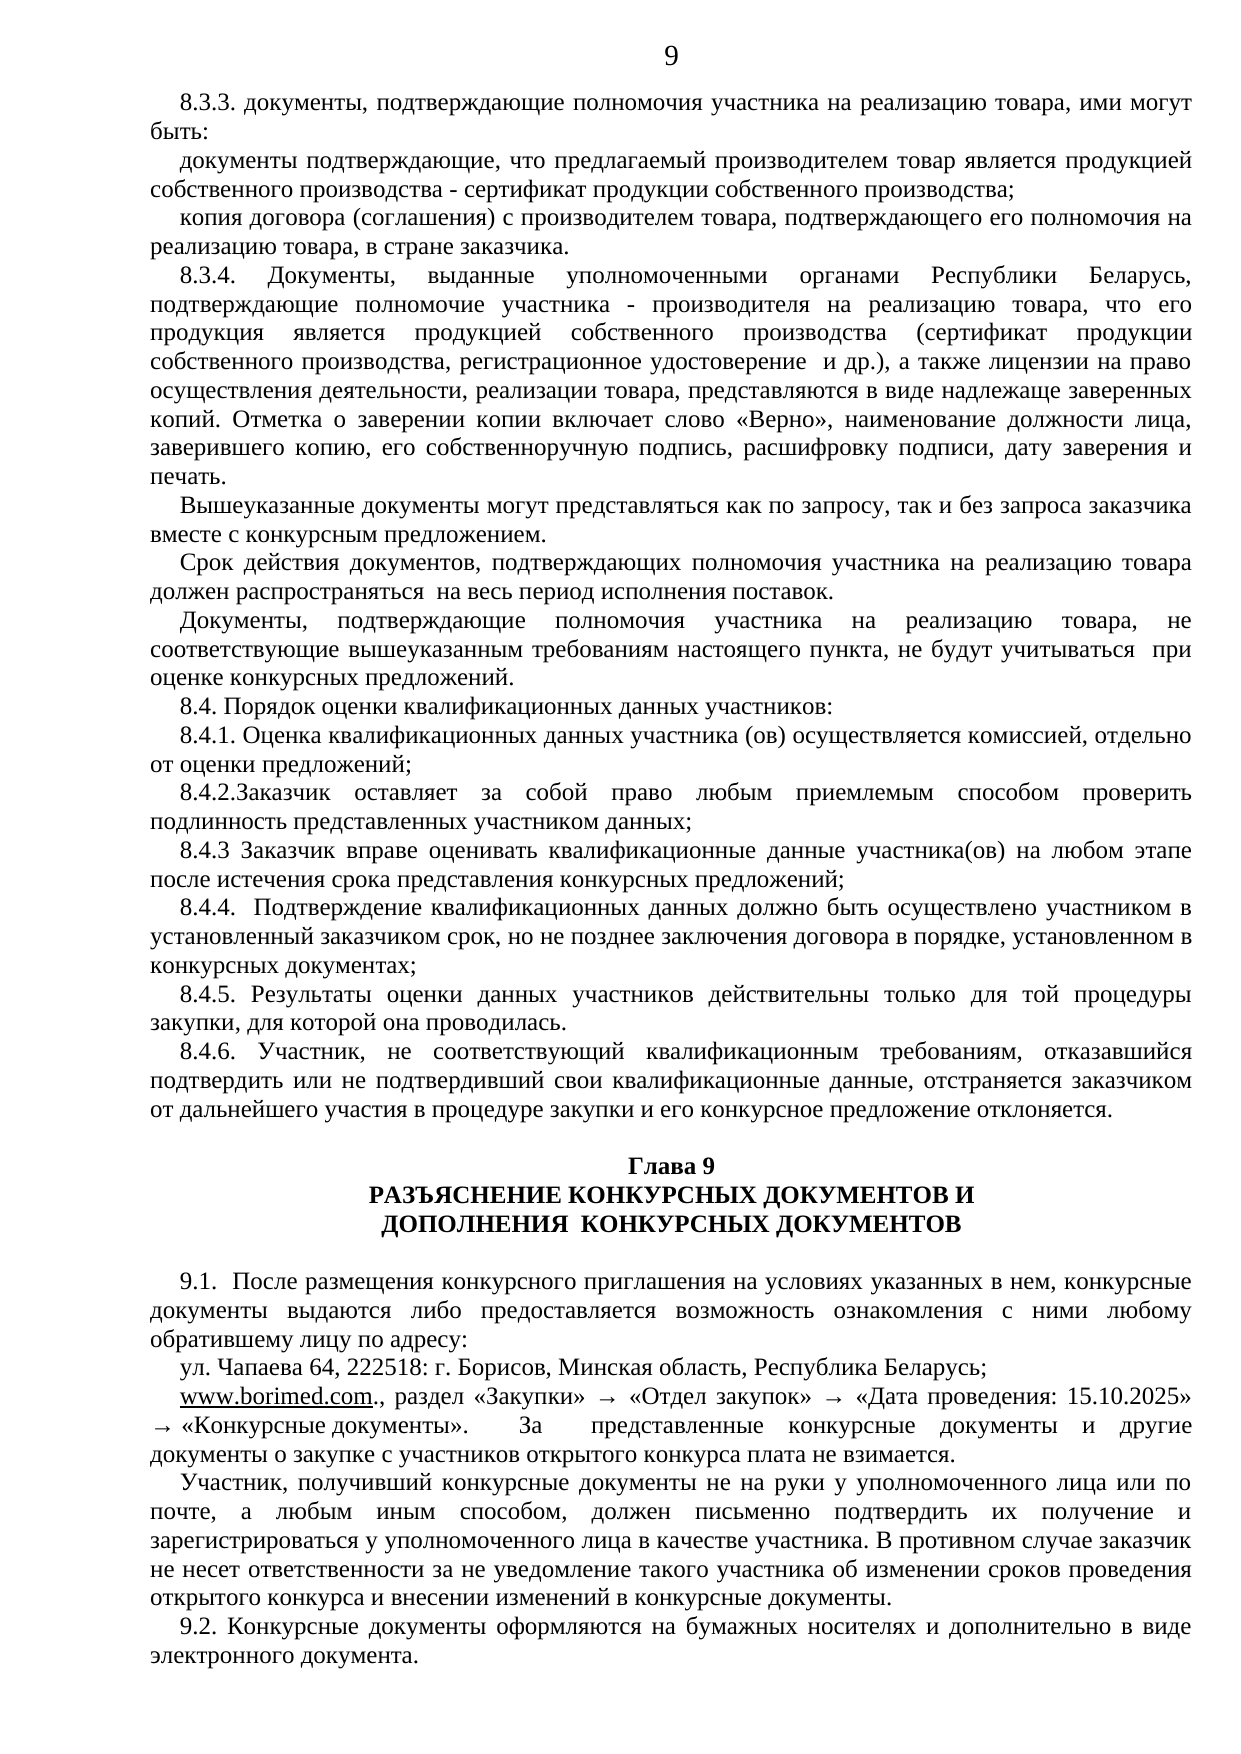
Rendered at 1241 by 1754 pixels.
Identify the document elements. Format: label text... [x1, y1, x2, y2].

text ул. Чапаева 64, 222518: г. Борисов, Минская область, Республика Беларусь; [150, 1352, 1193, 1381]
text 8.3.3. документы, подтверждающие полномочия участника на реализацию товара, ими могут быть: [150, 87, 1193, 145]
text 8.4.2.Заказчик оставляет за собой право любым приемлемым способом проверить подлинность представленных участником данных; [150, 777, 1193, 835]
text РАЗЪЯСНЕНИЕ КОНКУРСНЫХ ДОКУМЕНТОВ И [150, 1180, 1193, 1209]
text 8.4.5. Результаты оценки данных участников действительны только для той процедуры закупки, для которой она проводилась. [150, 979, 1193, 1036]
text 9.2. Конкурсные документы оформляются на бумажных носителях и дополнительно в виде электронного документа. [150, 1611, 1193, 1669]
text Документы, подтверждающие полномочия участника на реализацию товара, не соответствующие вышеуказанным требованиям настоящего пункта, не будут учитываться при оценке конкурсных предложений. [150, 605, 1193, 691]
text копия договора (соглашения) с производителем товара, подтверждающего его полномочия на реализацию товара, в стране заказчика. [150, 202, 1193, 260]
text 8.4.3 Заказчик вправе оценивать квалификационные данные участника(ов) на любом этапе после истечения срока представления конкурсных предложений; [150, 835, 1193, 892]
text 8.4.6. Участник, не соответствующий квалификационным требованиям, отказавшийся подтвердить или не подтвердивший свои квалификационные данные, отстраняется заказчиком от дальнейшего участия в процедуре закупки и его конкурсное предложение отклоняется. [150, 1036, 1193, 1122]
text 9.1. После размещения конкурсного приглашения на условиях указанных в нем, конкурсные документы выдаются либо предоставляется возможность ознакомления с ними любому обратившему лицу по адресу: [150, 1266, 1193, 1352]
text 8.4.4. Подтверждение квалификационных данных должно быть осуществлено участником в установленный заказчиком срок, но не позднее заключения договора в порядке, установленном в конкурсных документах; [150, 892, 1193, 979]
text 8.3.4. Документы, выданные уполномоченными органами Республики Беларусь, подтверждающие полномочие участника - производителя на реализацию товара, что его продукция является продукцией собственного производства (сертификат продукции собственного производства, регистрационное удостоверение и др.), а также лицензии на право осуществления деятельности, реализации товара, представляются в виде надлежаще заверенных копий. Отметка о заверении копии включает слово «Верно», наименование должности лица, заверившего копию, его собственноручную подпись, расшифровку подписи, дату заверения и печать. [150, 260, 1193, 490]
text Участник, получивший конкурсные документы не на руки у уполномоченного лица или по почте, а любым иным способом, должен письменно подтвердить их получение и зарегистрироваться у уполномоченного лица в качестве участника. В противном случае заказчик не несет ответственности за не уведомление такого участника об изменении сроков проведения открытого конкурса и внесении изменений в конкурсные документы. [150, 1467, 1193, 1611]
text Срок действия документов, подтверждающих полномочия участника на реализацию товара должен распространяться на весь период исполнения поставок. [150, 547, 1193, 605]
text 8.4.1. Оценка квалификационных данных участника (ов) осуществляется комиссией, отдельно от оценки предложений; [150, 720, 1193, 777]
text документы подтверждающие, что предлагаемый производителем товар является продукцией собственного производства - сертификат продукции собственного производства; [150, 145, 1193, 202]
text ДОПОЛНЕНИЯ КОНКУРСНЫХ ДОКУМЕНТОВ [150, 1209, 1193, 1237]
text Глава 9 [150, 1151, 1193, 1180]
text 8.4. Порядок оценки квалификационных данных участников: [150, 691, 1193, 720]
text www.borimed.com., раздел «Закупки» → «Отдел закупок» → «Дата проведения: 15.10.2025» → «Конкурсные документы». За представленные конкурсные документы и другие документы о закупке с участников открытого конкурса плата не взимается. [150, 1381, 1193, 1467]
text Вышеуказанные документы могут представляться как по запросу, так и без запроса заказчика вместе с конкурсным предложением. [150, 490, 1193, 547]
